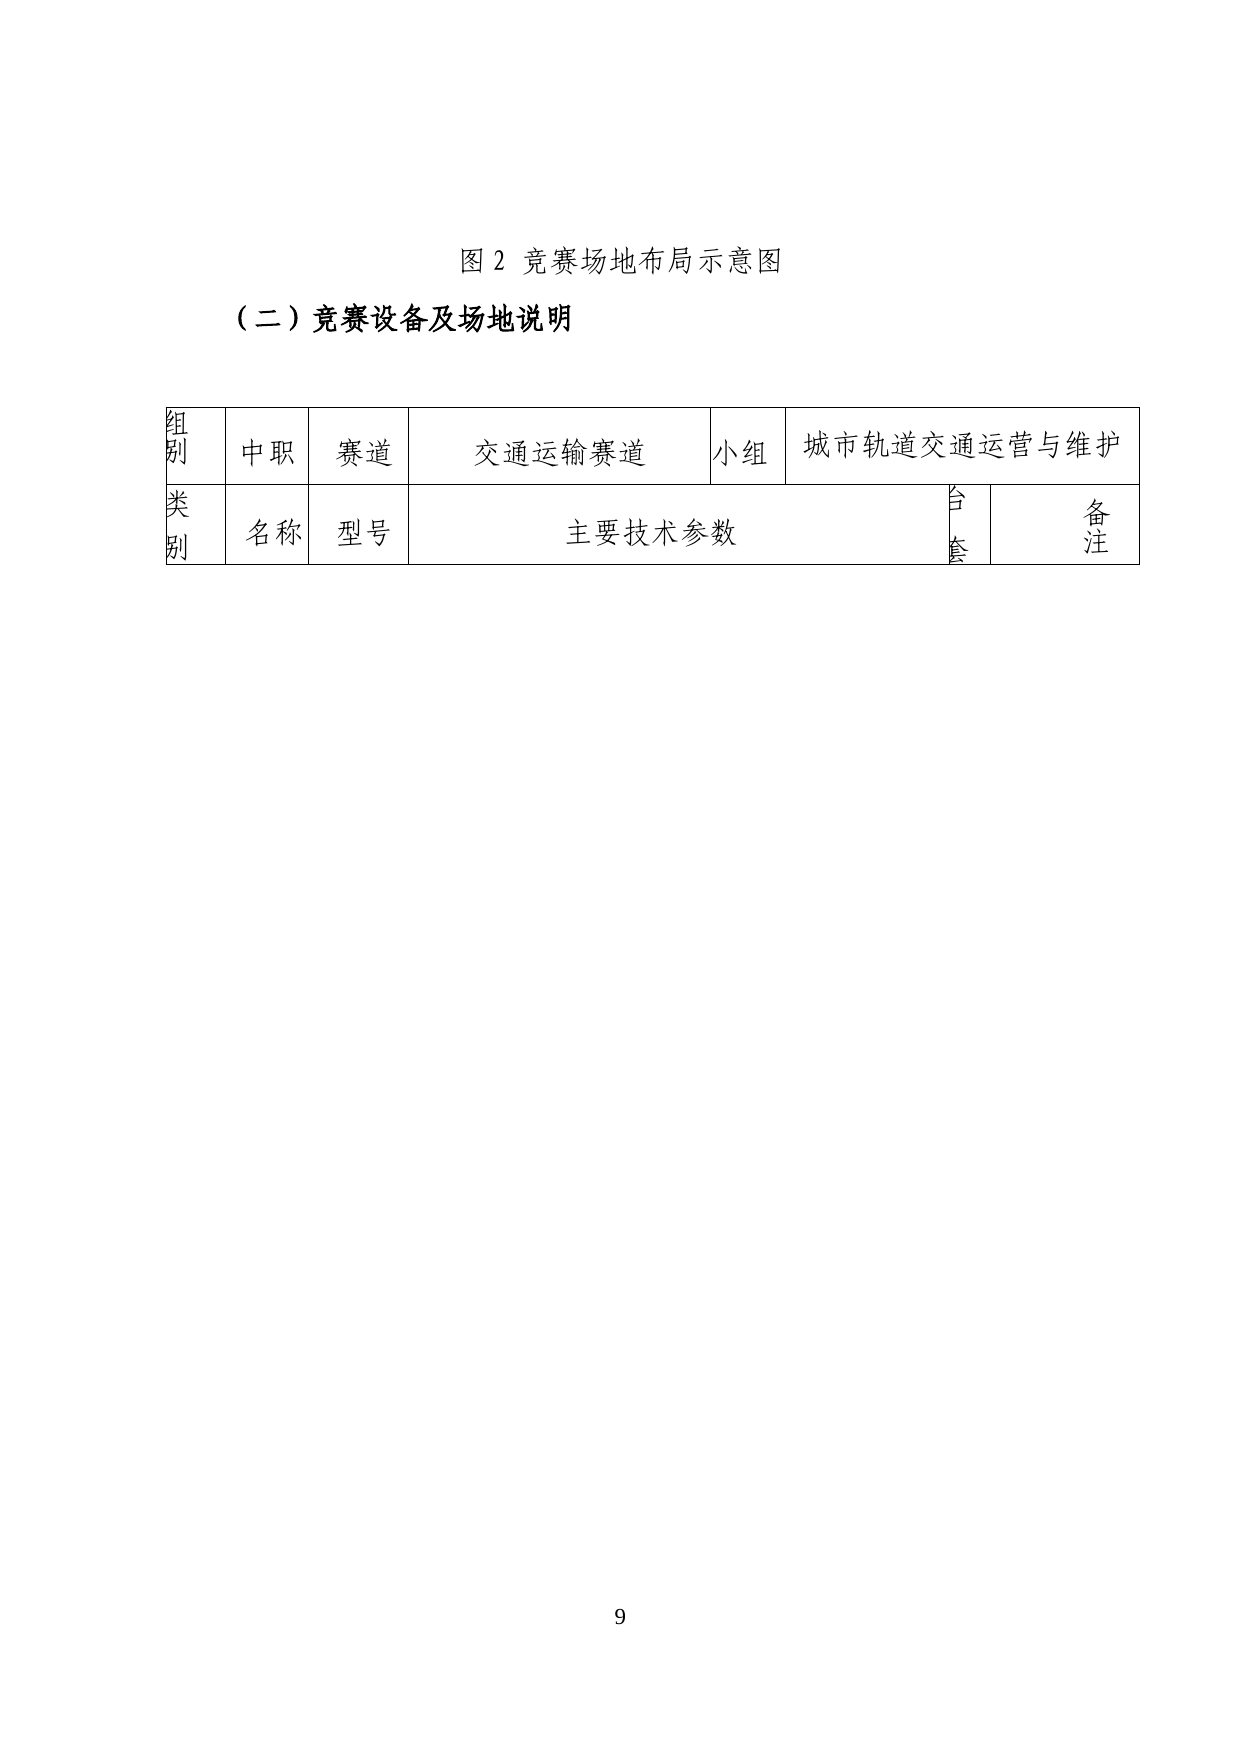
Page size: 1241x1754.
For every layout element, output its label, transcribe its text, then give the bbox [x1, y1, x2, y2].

table_header 城市轨道交通运营与维护 [786, 408, 1139, 483]
table_cell 台套数 [950, 485, 990, 564]
table_header 交通运输赛道 [409, 408, 710, 483]
table_cell 主要技术参数 [409, 485, 949, 564]
table_header 中职 [226, 408, 308, 483]
text （二）竞赛设备及场地说明 [165, 283, 1075, 348]
table_cell 备注 [991, 485, 1139, 564]
table_cell 型号 [309, 485, 408, 564]
table_cell 名称 [226, 485, 308, 564]
table_header 组别 组别 [167, 408, 225, 483]
table_header 赛道 [309, 408, 408, 483]
text 图2 竞赛场地布局示意图 [165, 225, 1075, 283]
table_header 小组 [711, 408, 785, 483]
table_cell 类 别 [167, 485, 225, 564]
